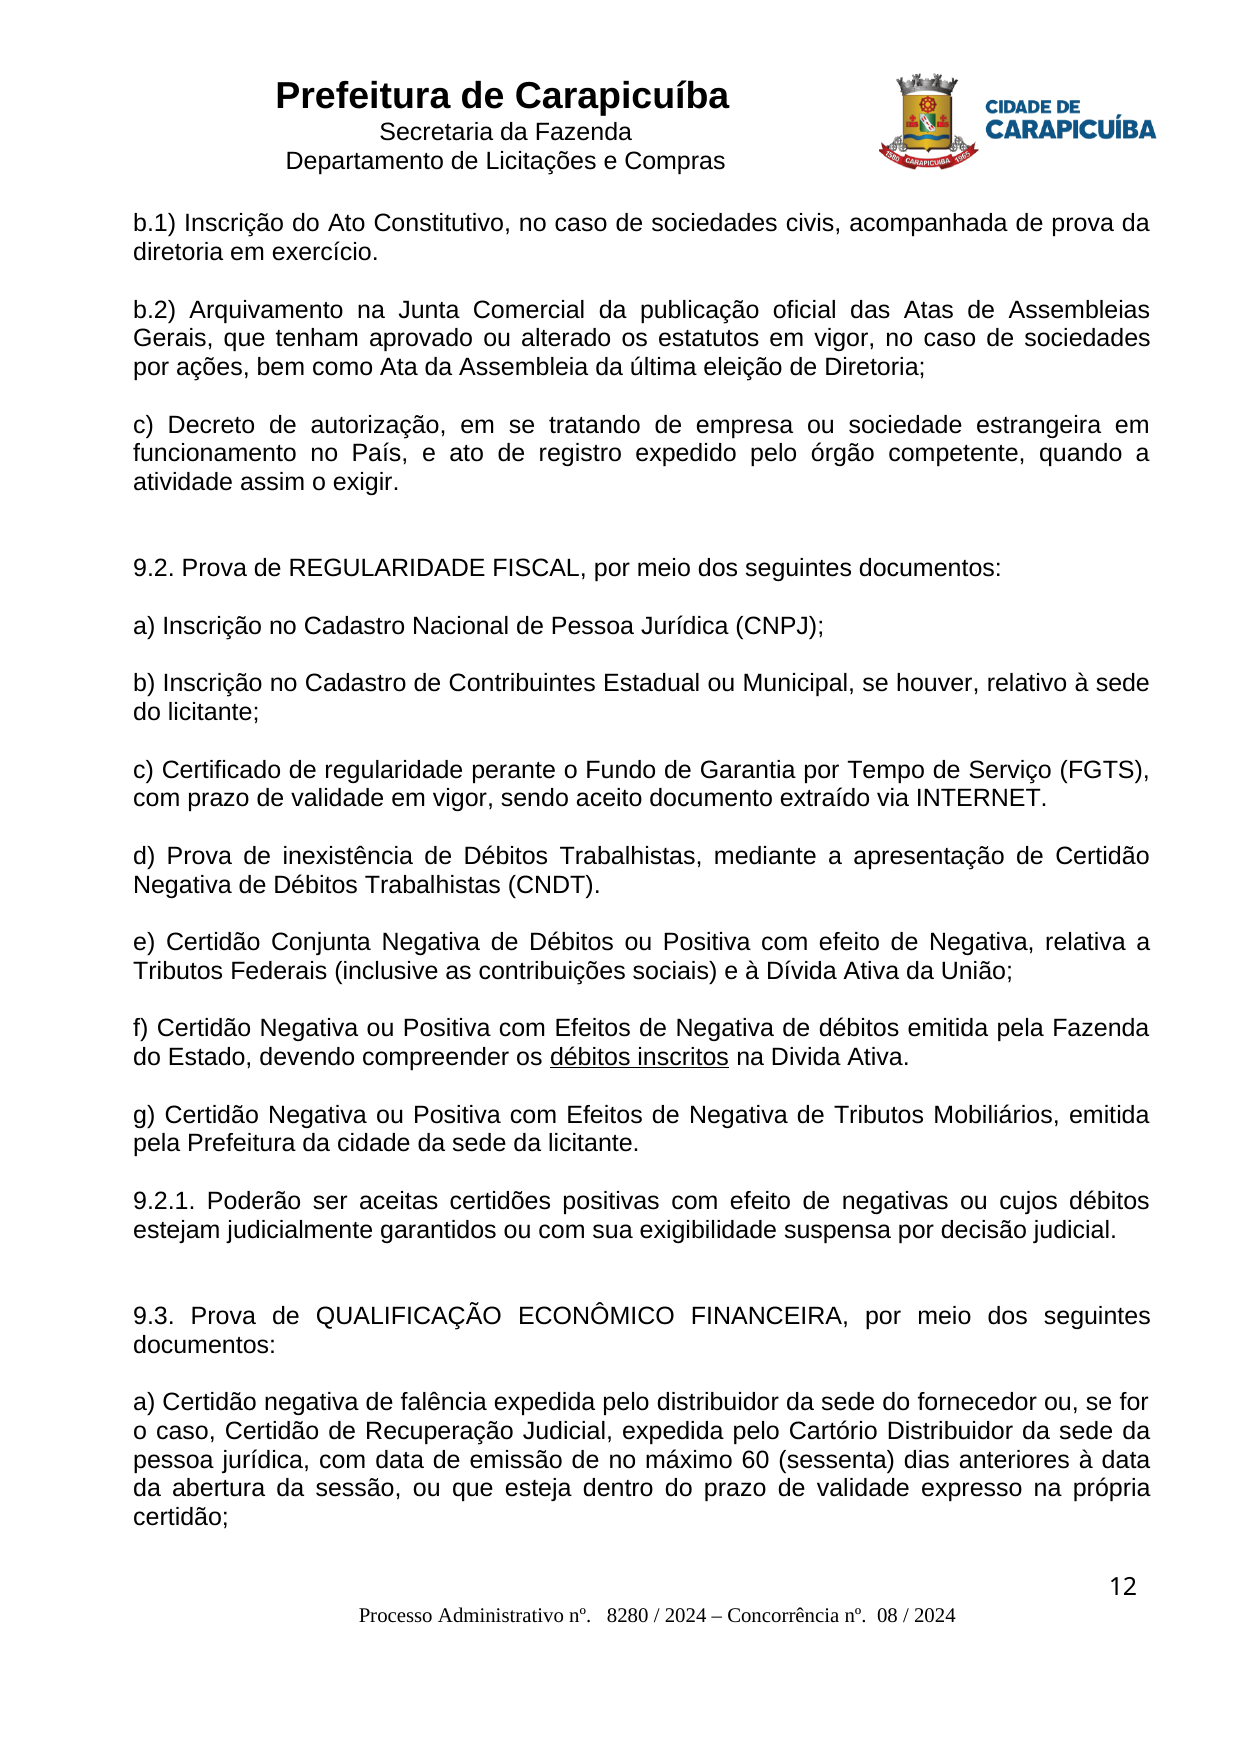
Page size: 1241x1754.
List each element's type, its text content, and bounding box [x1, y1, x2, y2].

text 9.2. Prova de REGULARIDADE FISCAL, por meio dos seguintes documentos: [133, 553, 1152, 582]
picture [877, 65, 1159, 172]
text b) Inscrição no Cadastro de Contribuintes Estadual ou Municipal, se houver, relativo à sede do licitante; [133, 668, 1152, 726]
text g) Certidão Negativa ou Positiva com Efeitos de Negativa de Tributos Mobiliários, emitida pela Prefeitura da cidade da sede da licitante. [133, 1100, 1152, 1157]
text c) Decreto de autorização, em se tratando de empresa ou sociedade estrangeira em funcionamento no País, e ato de registro expedido pelo órgão competente, quando a atividade assim o exigir. [133, 410, 1152, 496]
text a) Certidão negativa de falência expedida pelo distribuidor da sede do fornecedor ou, se for o caso, Certidão de Recuperação Judicial, expedida pelo Cartório Distribuidor da sede da pessoa jurídica, com data de emissão de no máximo 60 (sessenta) dias anteriores à data da abertura da sessão, ou que esteja dentro do prazo de validade expresso na própria certidão; [133, 1387, 1152, 1531]
text f) Certidão Negativa ou Positiva com Efeitos de Negativa de débitos emitida pela Fazenda do Estado, devendo compreender os débitos inscritos na Divida Ativa. [133, 1013, 1152, 1071]
text e) Certidão Conjunta Negativa de Débitos ou Positiva com efeito de Negativa, relativa a Tributos Federais (inclusive as contribuições sociais) e à Dívida Ativa da União; [133, 927, 1152, 985]
text b.2) Arquivamento na Junta Comercial da publicação oficial das Atas de Assembleias Gerais, que tenham aprovado ou alterado os estatutos em vigor, no caso de sociedades por ações, bem como Ata da Assembleia da última eleição de Diretoria; [133, 295, 1152, 381]
text a) Inscrição no Cadastro Nacional de Pessoa Jurídica (CNPJ); [133, 611, 1152, 640]
text b.1) Inscrição do Ato Constitutivo, no caso de sociedades civis, acompanhada de prova da diretoria em exercício. [133, 208, 1152, 266]
text 9.2.1. Poderão ser aceitas certidões positivas com efeito de negativas ou cujos débitos estejam judicialmente garantidos ou com sua exigibilidade suspensa por decisão judicial. [133, 1186, 1152, 1243]
text c) Certificado de regularidade perante o Fundo de Garantia por Tempo de Serviço (FGTS), com prazo de validade em vigor, sendo aceito documento extraído via INTERNET. [133, 755, 1152, 812]
text d) Prova de inexistência de Débitos Trabalhistas, mediante a apresentação de Certidão Negativa de Débitos Trabalhistas (CNDT). [133, 841, 1152, 898]
text 9.3. Prova de QUALIFICAÇÃO ECONÔMICO FINANCEIRA, por meio dos seguintes documentos: [133, 1301, 1152, 1358]
